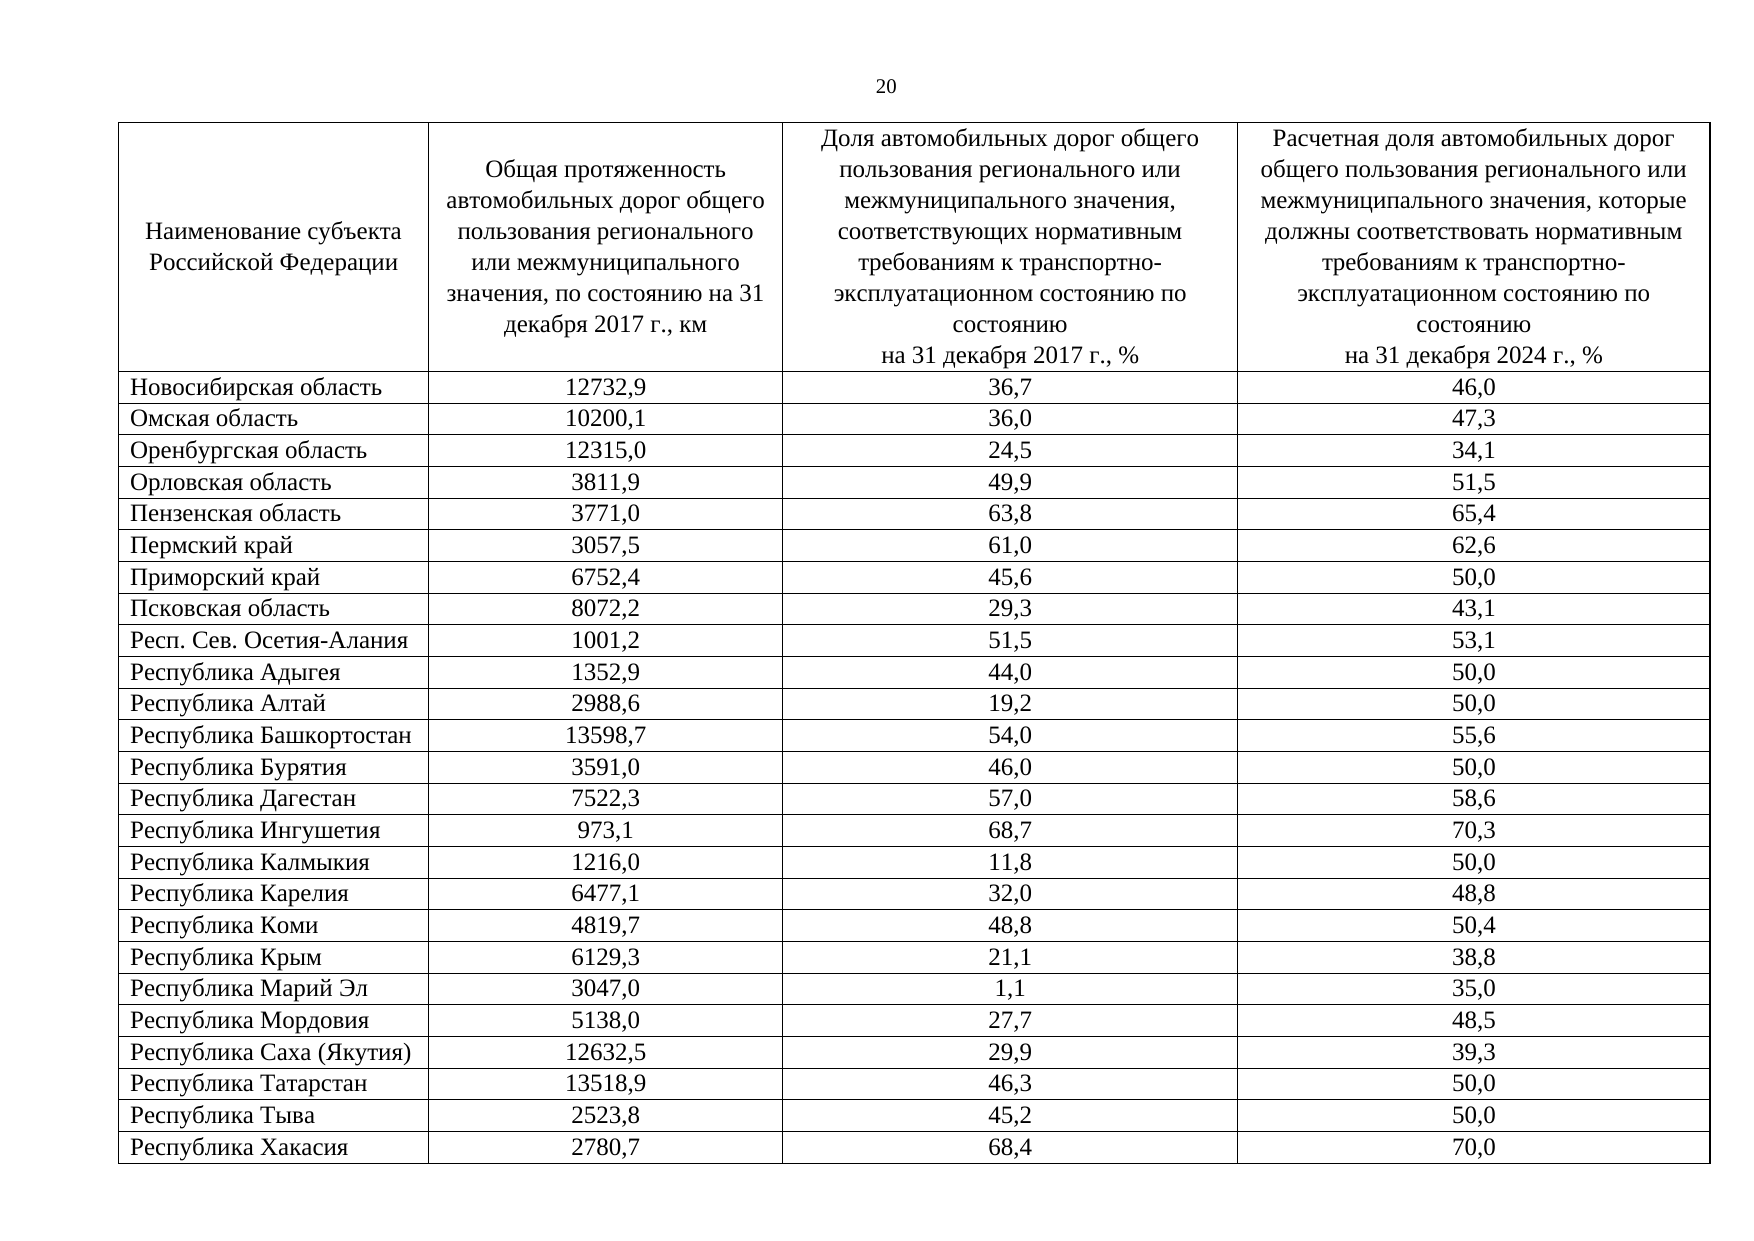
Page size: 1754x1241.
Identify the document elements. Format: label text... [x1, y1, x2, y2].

table_cell Республика Калмыкия [119, 847, 428, 877]
table_cell 2523,8 [429, 1100, 782, 1131]
table_cell 3771,0 [429, 499, 782, 529]
table_cell 50,0 [1238, 847, 1709, 877]
table_cell 50,0 [1238, 689, 1709, 719]
table_cell 61,0 [783, 530, 1237, 561]
table_cell 68,4 [783, 1132, 1237, 1162]
table_cell 70,3 [1238, 815, 1709, 846]
table_cell 35,0 [1238, 974, 1709, 1004]
table_cell 11,8 [783, 847, 1237, 877]
table_cell 63,8 [783, 499, 1237, 529]
table_cell 62,6 [1238, 530, 1709, 561]
table_cell 48,8 [783, 910, 1237, 941]
table_cell Новосибирская область [119, 372, 428, 402]
table_cell 2988,6 [429, 689, 782, 719]
table_cell 29,9 [783, 1037, 1237, 1067]
table_cell 46,0 [1238, 372, 1709, 402]
table_cell 51,5 [1238, 467, 1709, 497]
table_cell 10200,1 [429, 404, 782, 434]
table_cell 8072,2 [429, 594, 782, 624]
table_cell Республика Тыва [119, 1100, 428, 1131]
table_cell 70,0 [1238, 1132, 1709, 1162]
table_cell 58,6 [1238, 784, 1709, 814]
table_cell 7522,3 [429, 784, 782, 814]
table_cell 45,6 [783, 562, 1237, 592]
table_cell 4819,7 [429, 910, 782, 941]
table_cell Республика Марий Эл [119, 974, 428, 1004]
table_cell 24,5 [783, 435, 1237, 466]
table_cell 1216,0 [429, 847, 782, 877]
table_cell 21,1 [783, 942, 1237, 972]
table_cell Республика Хакасия [119, 1132, 428, 1162]
table_cell 50,0 [1238, 752, 1709, 782]
table_cell 50,4 [1238, 910, 1709, 941]
table_cell 19,2 [783, 689, 1237, 719]
table_header Доля автомобильных дорог общего пользования регионального или межмуниципального значения, соответствующих нормативным требованиям к транспортно-эксплуатационном состоянию по состоянию на 31 декабря 2017 г., % [783, 123, 1237, 371]
table_cell Республика Дагестан [119, 784, 428, 814]
table_cell 12732,9 [429, 372, 782, 402]
table_cell Республика Башкортостан [119, 720, 428, 751]
table_cell 1352,9 [429, 657, 782, 687]
table_cell Орловская область [119, 467, 428, 497]
table_cell 46,0 [783, 752, 1237, 782]
table_cell 5138,0 [429, 1005, 782, 1036]
table_header Наименование субъекта Российской Федерации [119, 123, 428, 371]
table_cell Оренбургская область [119, 435, 428, 466]
table_cell 6752,4 [429, 562, 782, 592]
table_cell 39,3 [1238, 1037, 1709, 1067]
table_cell Респ. Сев. Осетия-Алания [119, 625, 428, 656]
table_cell Республика Адыгея [119, 657, 428, 687]
table_cell 50,0 [1238, 1069, 1709, 1099]
table_cell Пермский край [119, 530, 428, 561]
table_cell 50,0 [1238, 1100, 1709, 1131]
table_cell 68,7 [783, 815, 1237, 846]
table_cell 49,9 [783, 467, 1237, 497]
table_header Расчетная доля автомобильных дорог общего пользования регионального или межмуниципального значения, которые должны соответствовать нормативным требованиям к транспортно-эксплуатационном состоянию по состоянию на 31 декабря 2024 г., % [1238, 123, 1709, 371]
table_cell Пензенская область [119, 499, 428, 529]
table_cell Омская область [119, 404, 428, 434]
table_cell 50,0 [1238, 562, 1709, 592]
table_cell Республика Коми [119, 910, 428, 941]
table_cell Республика Алтай [119, 689, 428, 719]
table_cell 51,5 [783, 625, 1237, 656]
table_cell Республика Татарстан [119, 1069, 428, 1099]
table_cell 44,0 [783, 657, 1237, 687]
table_cell 12632,5 [429, 1037, 782, 1067]
table_cell Республика Мордовия [119, 1005, 428, 1036]
table_cell Республика Крым [119, 942, 428, 972]
table_cell Республика Саха (Якутия) [119, 1037, 428, 1067]
table_cell 47,3 [1238, 404, 1709, 434]
table_cell Республика Карелия [119, 879, 428, 909]
table_cell 3591,0 [429, 752, 782, 782]
table_cell 48,8 [1238, 879, 1709, 909]
table_cell 43,1 [1238, 594, 1709, 624]
table_cell 53,1 [1238, 625, 1709, 656]
table_cell 36,7 [783, 372, 1237, 402]
table_cell Псковская область [119, 594, 428, 624]
table_cell 46,3 [783, 1069, 1237, 1099]
table_cell 2780,7 [429, 1132, 782, 1162]
table_cell 55,6 [1238, 720, 1709, 751]
table_cell 57,0 [783, 784, 1237, 814]
table_cell 3811,9 [429, 467, 782, 497]
table_cell 36,0 [783, 404, 1237, 434]
table_cell 13518,9 [429, 1069, 782, 1099]
table_cell 34,1 [1238, 435, 1709, 466]
table_cell 3057,5 [429, 530, 782, 561]
table_cell Приморский край [119, 562, 428, 592]
table_cell Республика Ингушетия [119, 815, 428, 846]
table_cell 1,1 [783, 974, 1237, 1004]
table_cell 48,5 [1238, 1005, 1709, 1036]
table_cell 3047,0 [429, 974, 782, 1004]
table_cell 1001,2 [429, 625, 782, 656]
table_cell 12315,0 [429, 435, 782, 466]
table_cell 32,0 [783, 879, 1237, 909]
table_cell 6129,3 [429, 942, 782, 972]
table_cell 38,8 [1238, 942, 1709, 972]
table_cell 27,7 [783, 1005, 1237, 1036]
table_cell Республика Бурятия [119, 752, 428, 782]
table_cell 50,0 [1238, 657, 1709, 687]
table_cell 65,4 [1238, 499, 1709, 529]
table_cell 13598,7 [429, 720, 782, 751]
table_cell 54,0 [783, 720, 1237, 751]
table_cell 6477,1 [429, 879, 782, 909]
table_header Общая протяженность автомобильных дорог общего пользования регионального или межмуниципального значения, по состоянию на 31 декабря 2017 г., км [429, 123, 782, 371]
table_cell 45,2 [783, 1100, 1237, 1131]
table_cell 973,1 [429, 815, 782, 846]
table_cell 29,3 [783, 594, 1237, 624]
